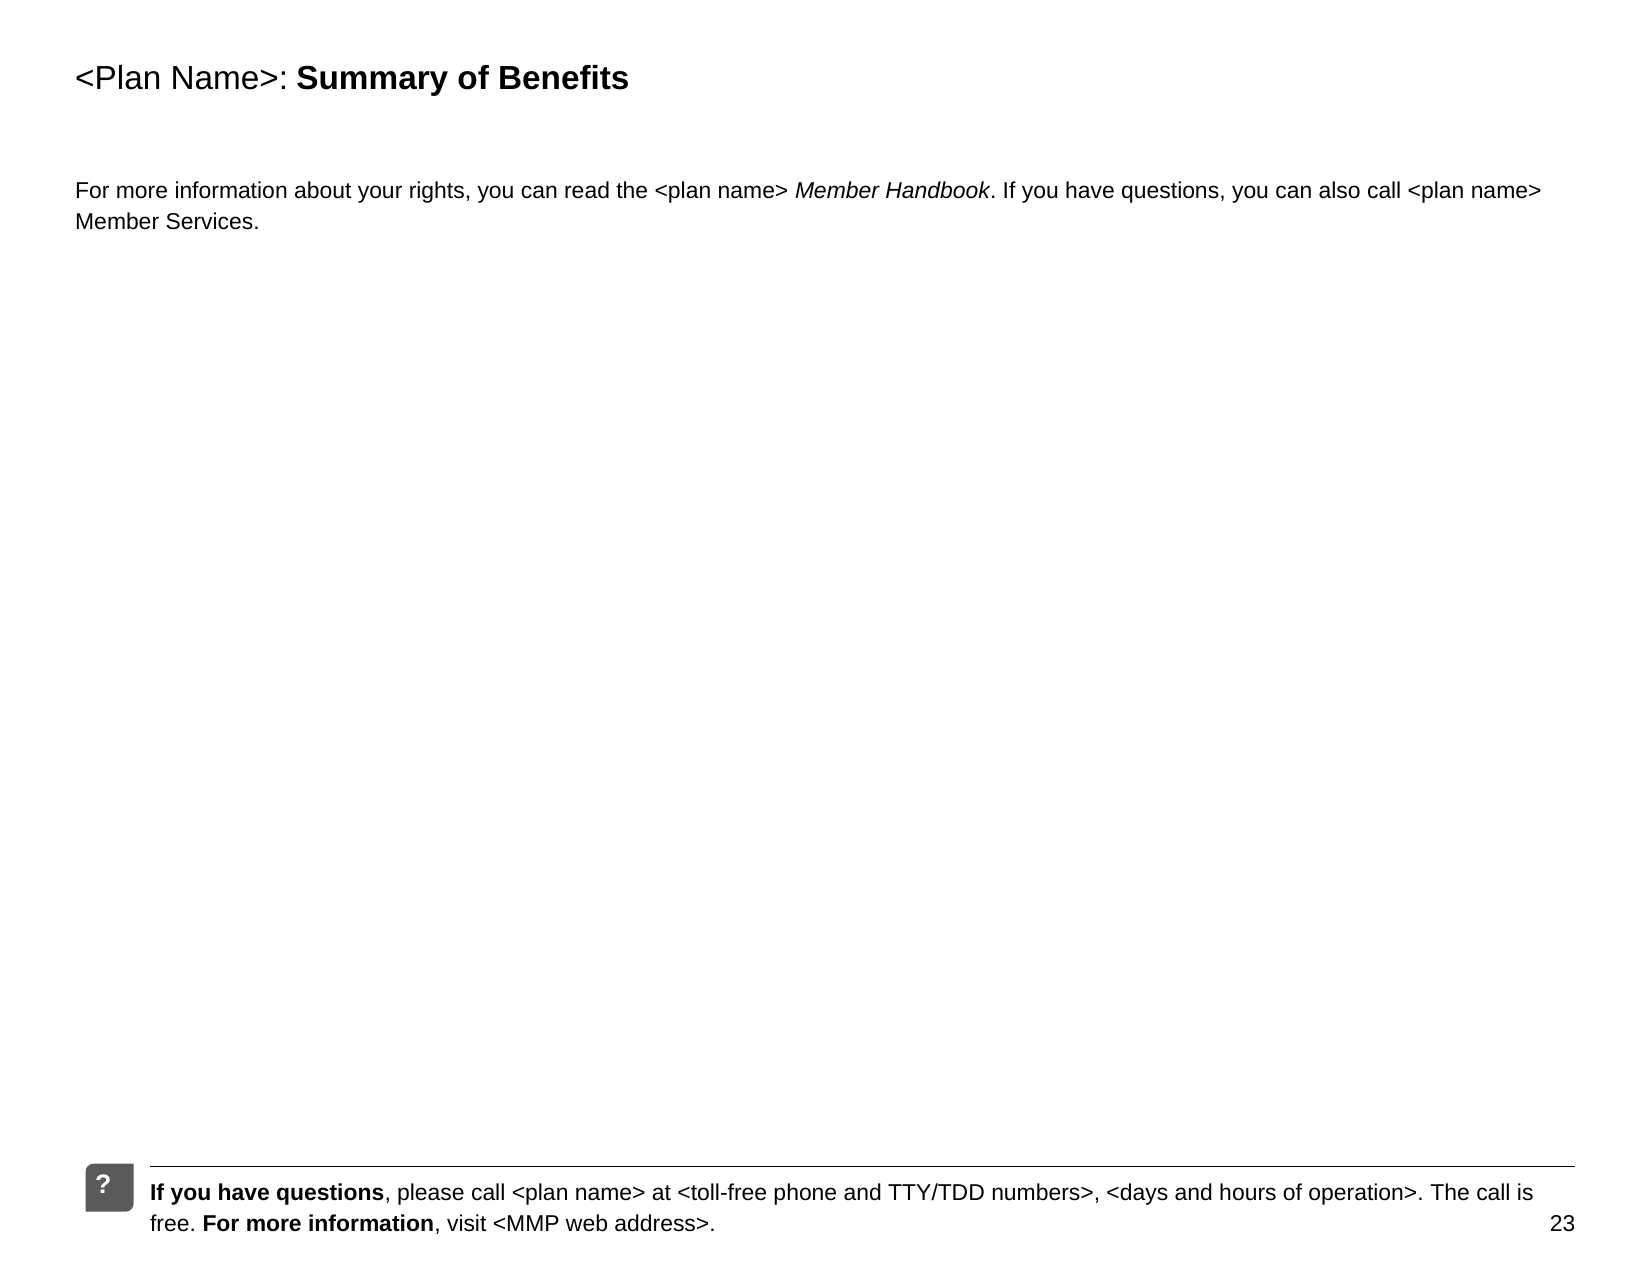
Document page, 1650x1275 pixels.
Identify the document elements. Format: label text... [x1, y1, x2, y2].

text For more information about your rights, you can read the <plan name> Member Handbook. If you have questions, you can also call <plan name> Member Services. [75, 174, 1575, 236]
